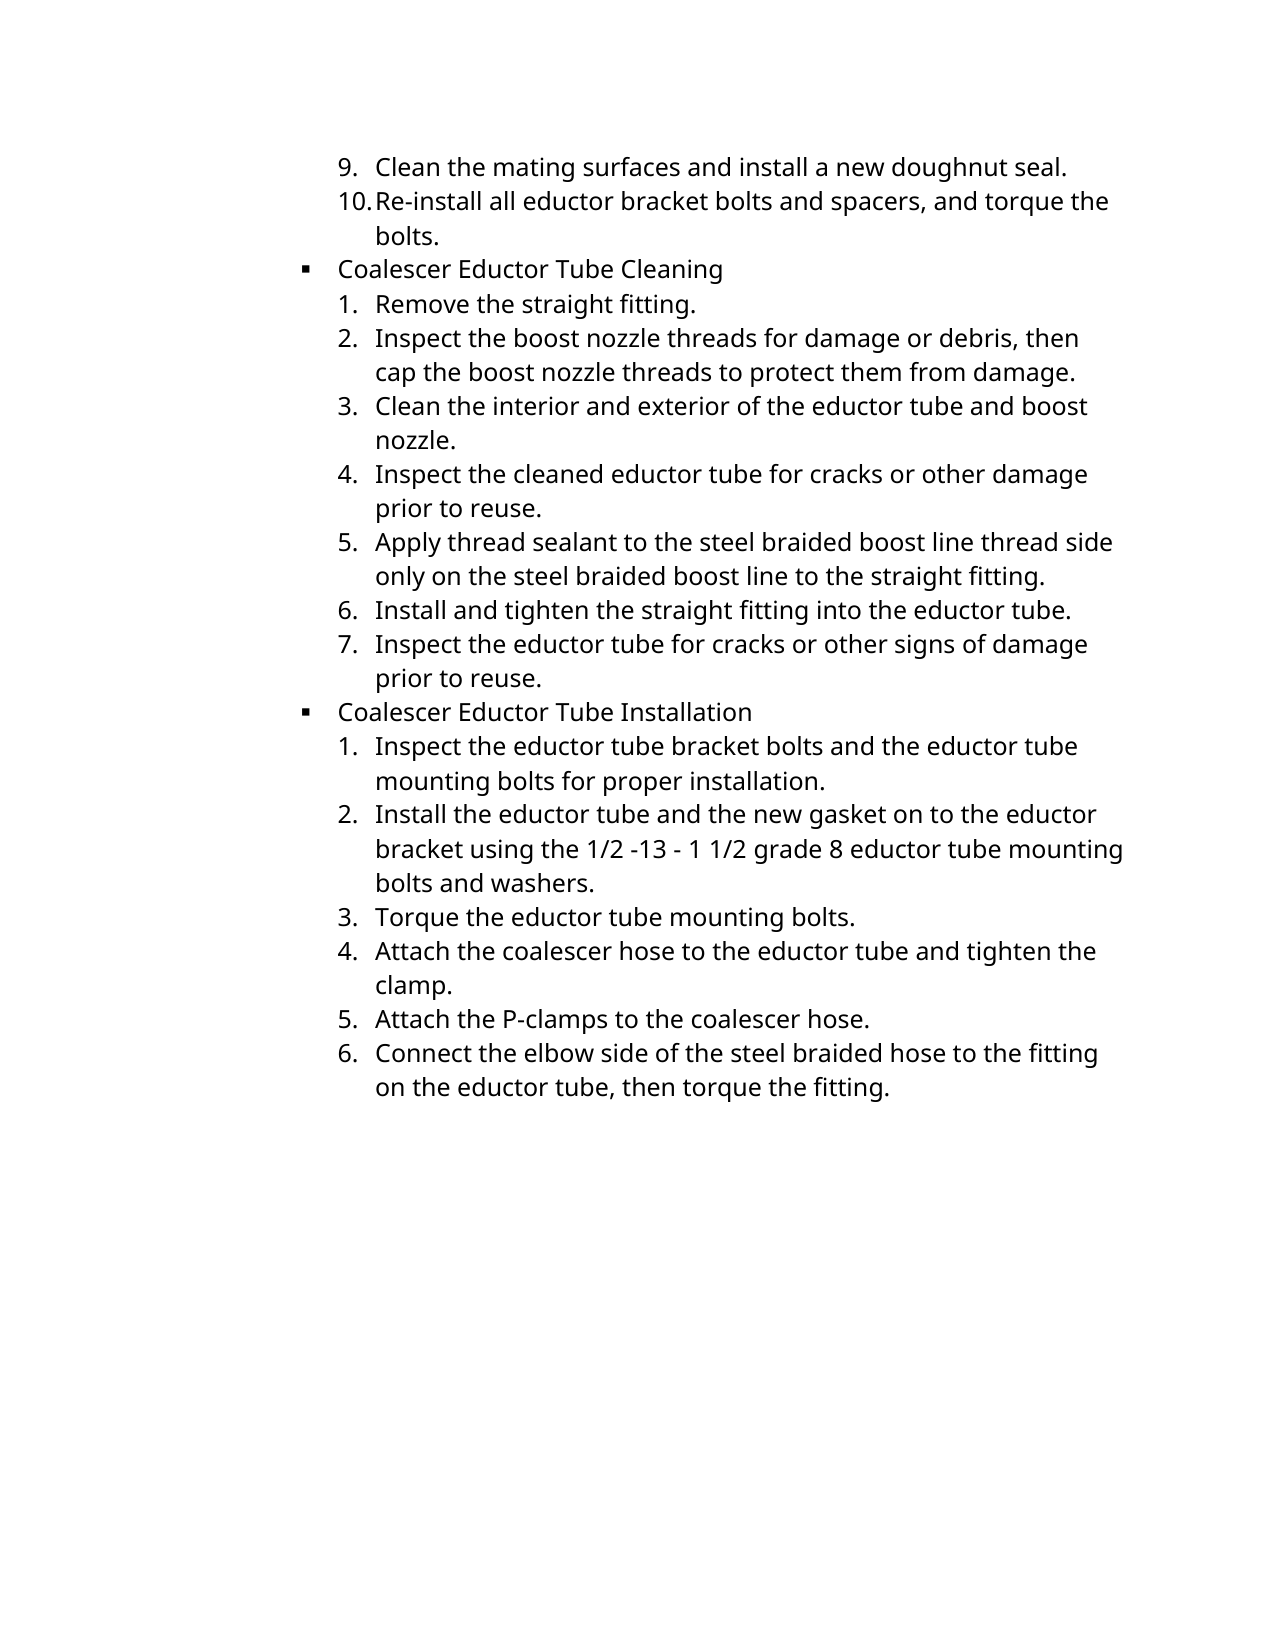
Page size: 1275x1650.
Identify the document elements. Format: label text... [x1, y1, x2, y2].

list Remove the straight fitting. [337, 286, 1125, 320]
list Inspect the cleaned eductor tube for cracks or other damage prior to reuse. [337, 457, 1125, 525]
list Attach the P-clamps to the coalescer hose. [337, 1002, 1125, 1036]
list Torque the eductor tube mounting bolts. [337, 899, 1125, 933]
list Inspect the boost nozzle threads for damage or debris, then cap the boost nozzle threads to protect them from damage. [337, 320, 1125, 388]
list Attach the coalescer hose to the eductor tube and tighten the clamp. [337, 933, 1125, 1002]
list Coalescer Eductor Tube Cleaning [300, 252, 1125, 286]
list Connect the elbow side of the steel braided hose to the fitting on the eductor tube, then torque the fitting. [337, 1036, 1125, 1104]
list Apply thread sealant to the steel braided boost line thread side only on the steel braided boost line to the straight fitting. [337, 525, 1125, 593]
list Coalescer Eductor Tube Installation [300, 695, 1125, 729]
list Inspect the eductor tube bracket bolts and the eductor tube mounting bolts for proper installation. [337, 729, 1125, 797]
list Clean the mating surfaces and install a new doughnut seal. [337, 150, 1125, 184]
list Install the eductor tube and the new gasket on to the eductor bracket using the 1/2 -13 - 1 1/2 grade 8 eductor tube mounting bolts and washers. [337, 797, 1125, 899]
list Re-install all eductor bracket bolts and spacers, and torque the bolts. [337, 184, 1125, 252]
list Clean the interior and exterior of the eductor tube and boost nozzle. [337, 388, 1125, 457]
list Inspect the eductor tube for cracks or other signs of damage prior to reuse. [337, 627, 1125, 695]
list Install and tighten the straight fitting into the eductor tube. [337, 593, 1125, 627]
